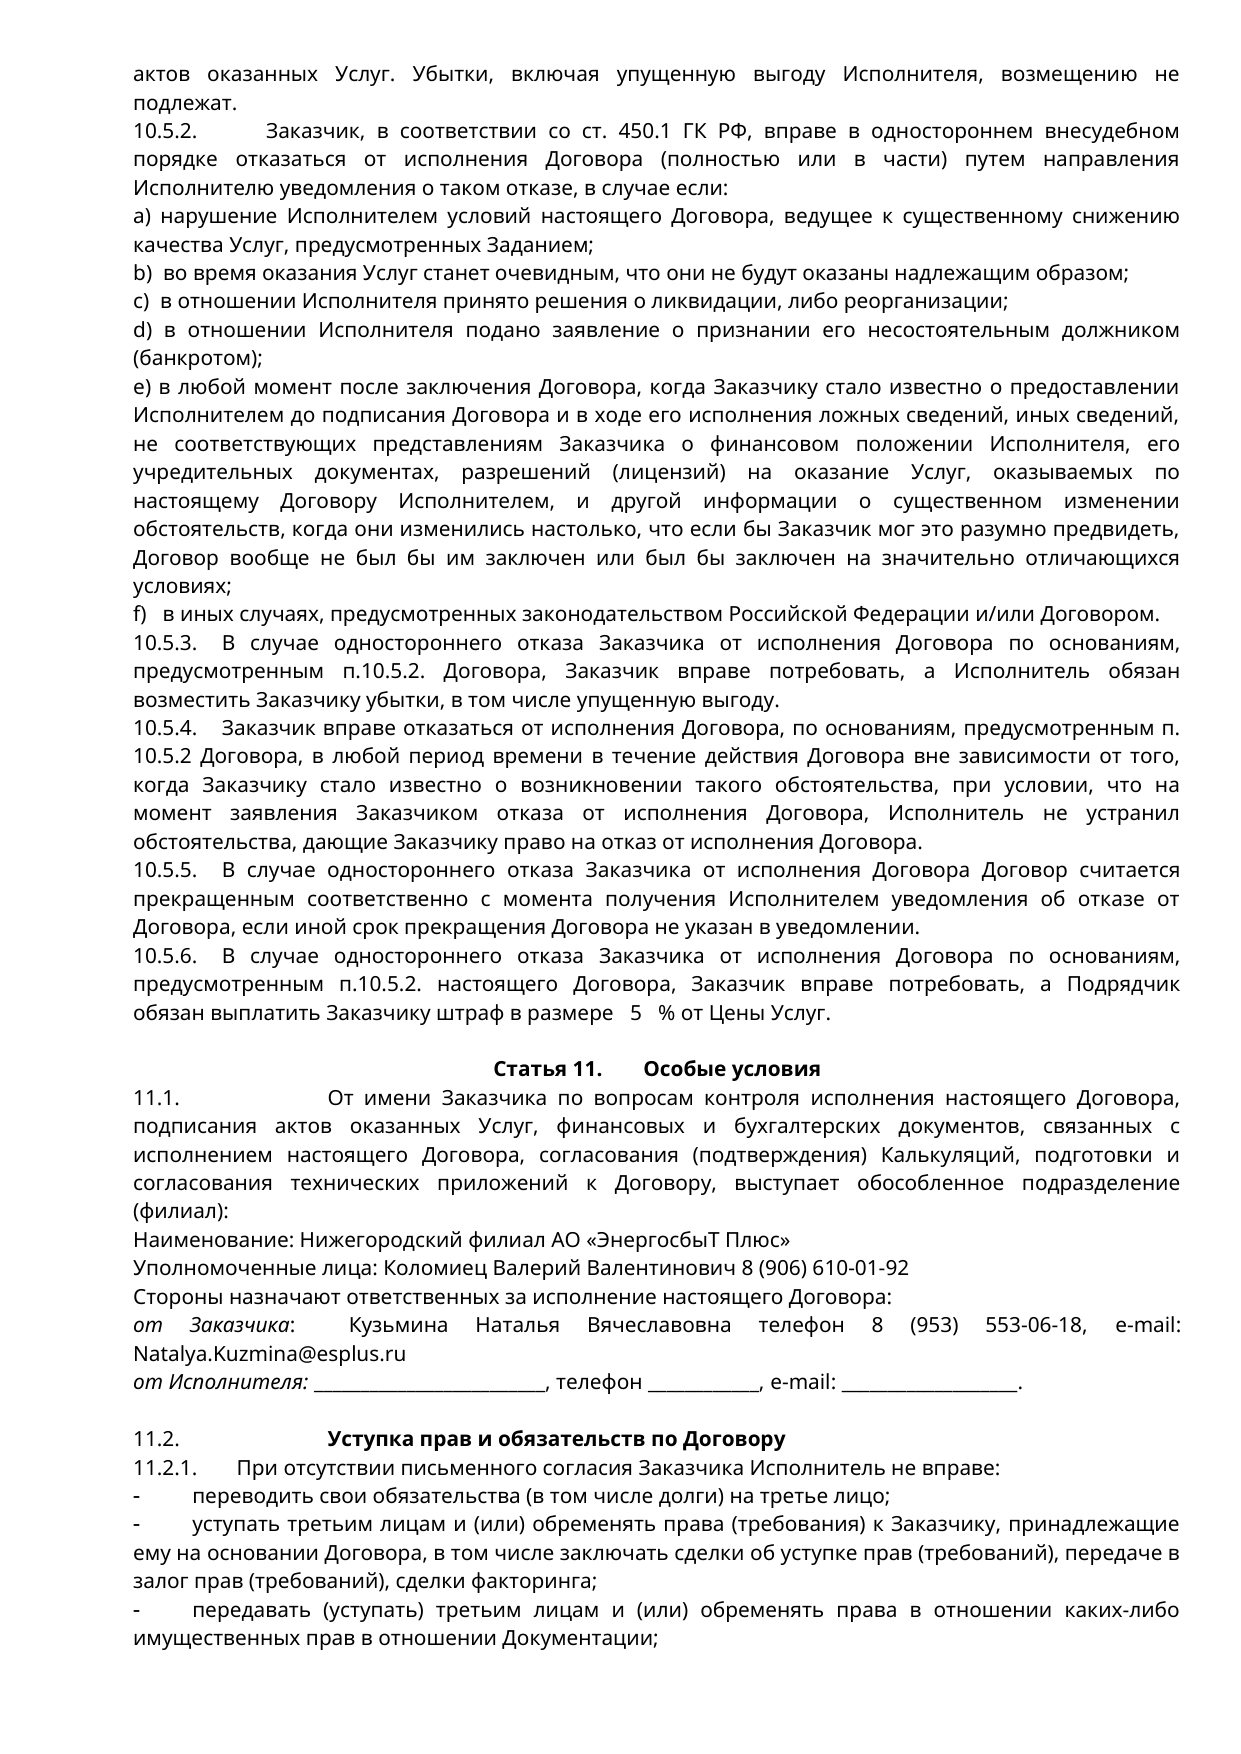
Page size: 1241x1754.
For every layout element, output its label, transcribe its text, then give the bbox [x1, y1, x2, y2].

list В случае одностороннего отказа Заказчика от исполнения Договора по основаниям, предусмотренным п.10.5.2. Договора, Заказчик вправе потребовать, а Исполнитель обязан возместить Заказчику убытки, в том числе упущенную выгоду. [133, 628, 1181, 713]
list При отсутствии письменного согласия Заказчика Исполнитель не вправе: [133, 1453, 1181, 1481]
text c) в отношении Исполнителя принято решения о ликвидации, либо реорганизации; [133, 287, 1181, 315]
text f) в иных случаях, предусмотренных законодательством Российской Федерации и/или Договором. [133, 599, 1181, 628]
text b) во время оказания Услуг станет очевидным, что они не будут оказаны надлежащим образом; [133, 258, 1181, 287]
text e) в любой момент после заключения Договора, когда Заказчику стало известно о предоставлении Исполнителем до подписания Договора и в ходе его исполнения ложных сведений, иных сведений, не соответствующих представлениям Заказчика о финансовом положении Исполнителя, его учредительных документах, разрешений (лицензий) на оказание Услуг, оказываемых по настоящему Договору Исполнителем, и другой информации о существенном изменении обстоятельств, когда они изменились настолько, что если бы Заказчик мог это разумно предвидеть, Договор вообще не был бы им заключен или был бы заключен на значительно отличающихся условиях; [133, 372, 1181, 599]
list уступать третьим лицам и (или) обременять права (требования) к Заказчику, принадлежащие ему на основании Договора, в том числе заключать сделки об уступке прав (требований), передаче в залог прав (требований), сделки факторинга; [133, 1509, 1181, 1595]
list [133, 59, 1181, 116]
text от Исполнителя: _________________________, телефон ____________, e-mail: ___________________. [133, 1367, 1181, 1396]
text a) нарушение Исполнителем условий настоящего Договора, ведущее к существенному снижению качества Услуг, предусмотренных Заданием; [133, 201, 1181, 258]
text от Заказчика: Кузьмина Наталья Вячеславовна телефон 8 (953) 553-06-18, e-mail: Natalya.Kuzmina@esplus.ru [133, 1310, 1181, 1367]
list Заказчик вправе отказаться от исполнения Договора, по основаниям, предусмотренным п. 10.5.2 Договора, в любой период времени в течение действия Договора вне зависимости от того, когда Заказчику стало известно о возникновении такого обстоятельства, при условии, что на момент заявления Заказчиком отказа от исполнения Договора, Исполнитель не устранил обстоятельства, дающие Заказчику право на отказ от исполнения Договора. [133, 713, 1181, 855]
text Наименование: Нижегородский филиал АО «ЭнергосбыТ Плюс» [133, 1225, 1181, 1253]
list В случае одностороннего отказа Заказчика от исполнения Договора по основаниям, предусмотренным п.10.5.2. настоящего Договора, Заказчик вправе потребовать, а Подрядчик обязан выплатить Заказчику штраф в размере 5 % от Цены Услуг. [133, 941, 1181, 1026]
list От имени Заказчика по вопросам контроля исполнения настоящего Договора, подписания актов оказанных Услуг, финансовых и бухгалтерских документов, связанных с исполнением настоящего Договора, согласования (подтверждения) Калькуляций, подготовки и согласования технических приложений к Договору, выступает обособленное подразделение (филиал): [133, 1083, 1181, 1225]
list передавать (уступать) третьим лицам и (или) обременять права в отношении каких-либо имущественных прав в отношении Документации; [133, 1595, 1181, 1652]
text Уполномоченные лица: Коломиец Валерий Валентинович 8 (906) 610-01-92 [133, 1253, 1181, 1282]
text Стороны назначают ответственных за исполнение настоящего Договора: [133, 1282, 1181, 1310]
text d) в отношении Исполнителя подано заявление о признании его несостоятельным должником (банкротом); [133, 315, 1181, 372]
list Уступка прав и обязательств по Договору [133, 1424, 1181, 1453]
list Заказчик, в соответствии со ст. 450.1 ГК РФ, вправе в одностороннем внесудебном порядке отказаться от исполнения Договора (полностью или в части) путем направления Исполнителю уведомления о таком отказе, в случае если: [133, 116, 1181, 201]
list переводить свои обязательства (в том числе долги) на третье лицо; [133, 1481, 1181, 1509]
list В случае одностороннего отказа Заказчика от исполнения Договора Договор считается прекращенным соответственно с момента получения Исполнителем уведомления об отказе от Договора, если иной срок прекращения Договора не указан в уведомлении. [133, 855, 1181, 941]
subtitle Особые условия [133, 1054, 1181, 1083]
